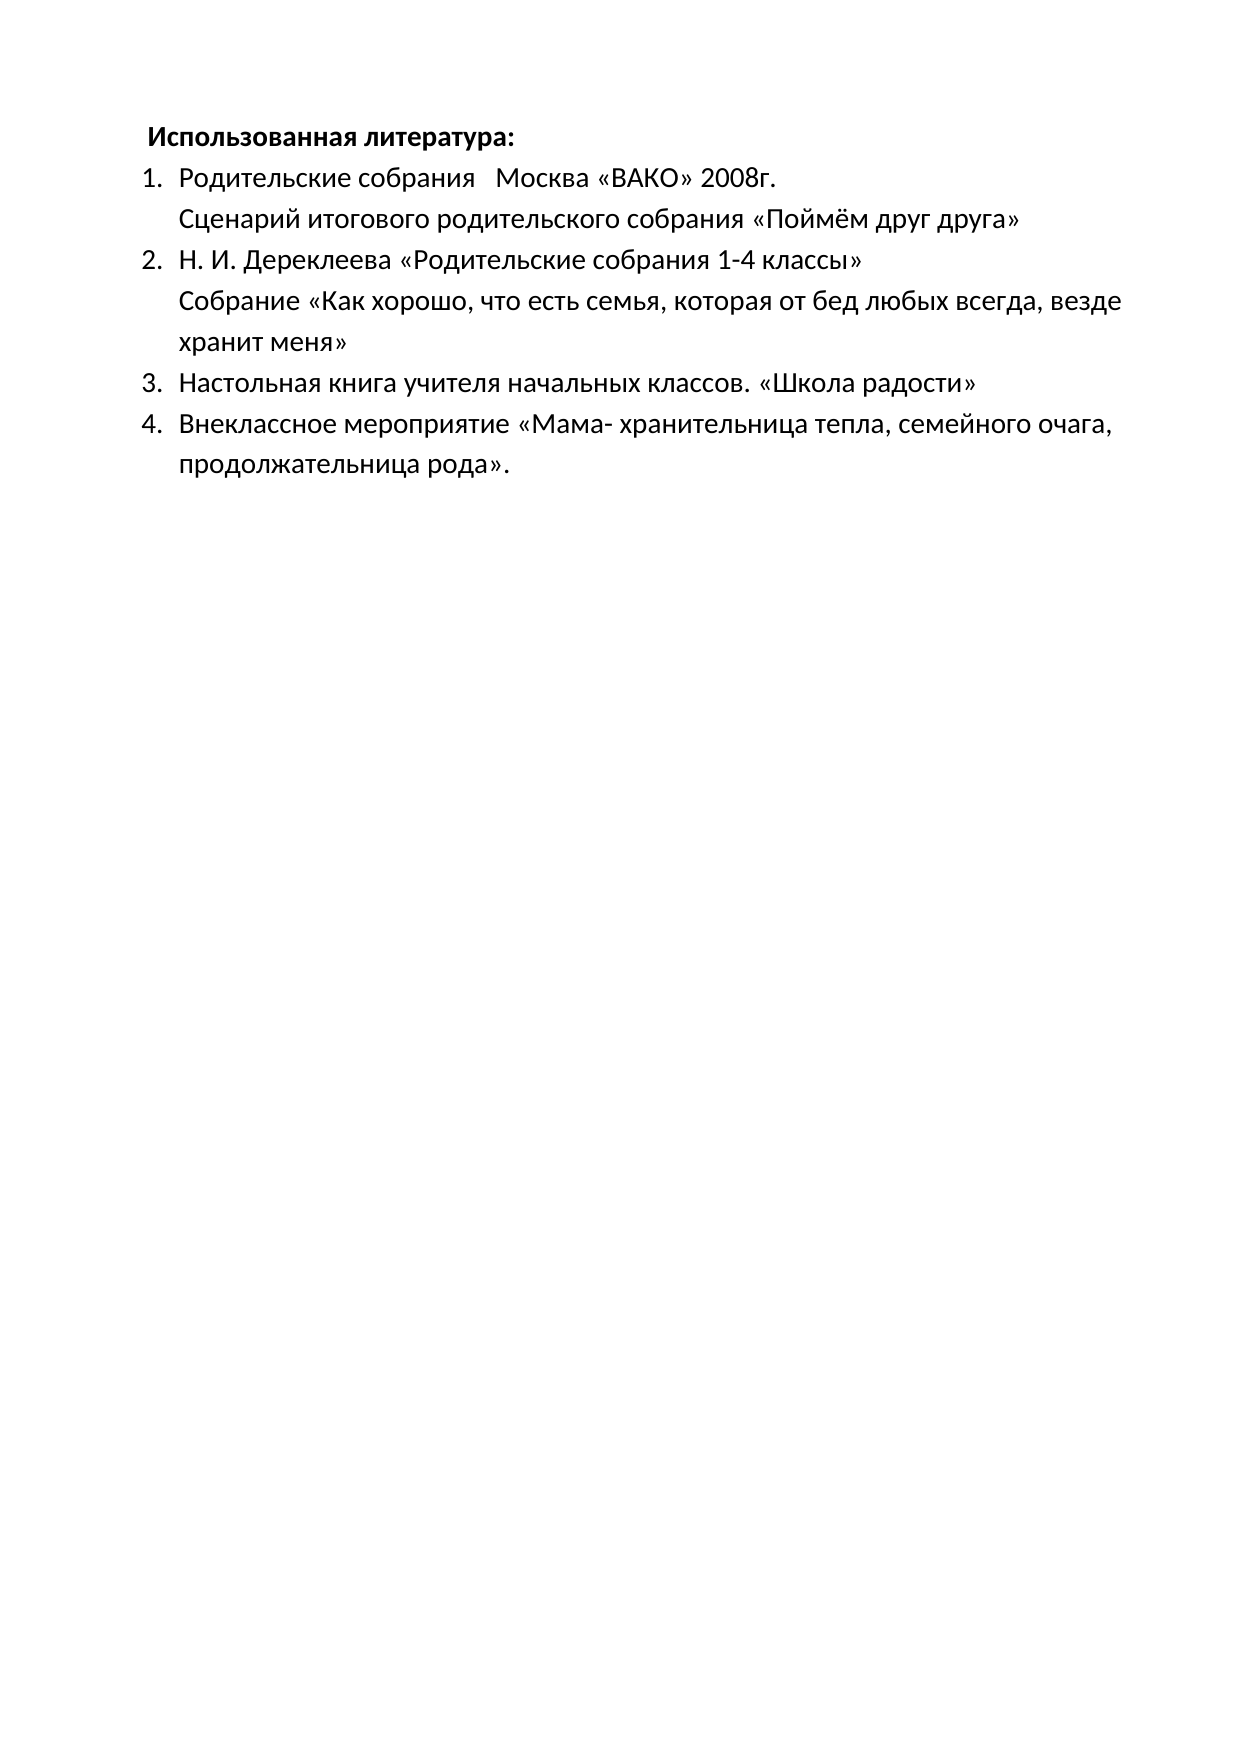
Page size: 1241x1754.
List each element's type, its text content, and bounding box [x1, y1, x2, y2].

list Настольная книга учителя начальных классов. «Школа радости» [141, 364, 1152, 399]
list Собрание «Как хорошо, что есть семья, которая от бед любых всегда, везде хранит меня» [178, 282, 1152, 358]
list Н. И. Дереклеева «Родительские собрания 1-4 классы» [141, 241, 1152, 277]
list Внеклассное мероприятие «Мама- хранительница тепла, семейного очага, продолжательница рода». [141, 405, 1152, 481]
list Родительские собрания Москва «ВАКО» 2008г. [141, 159, 1152, 195]
list Сценарий итогового родительского собрания «Поймём друг друга» [178, 200, 1152, 236]
text Использованная литература: [141, 118, 1152, 154]
